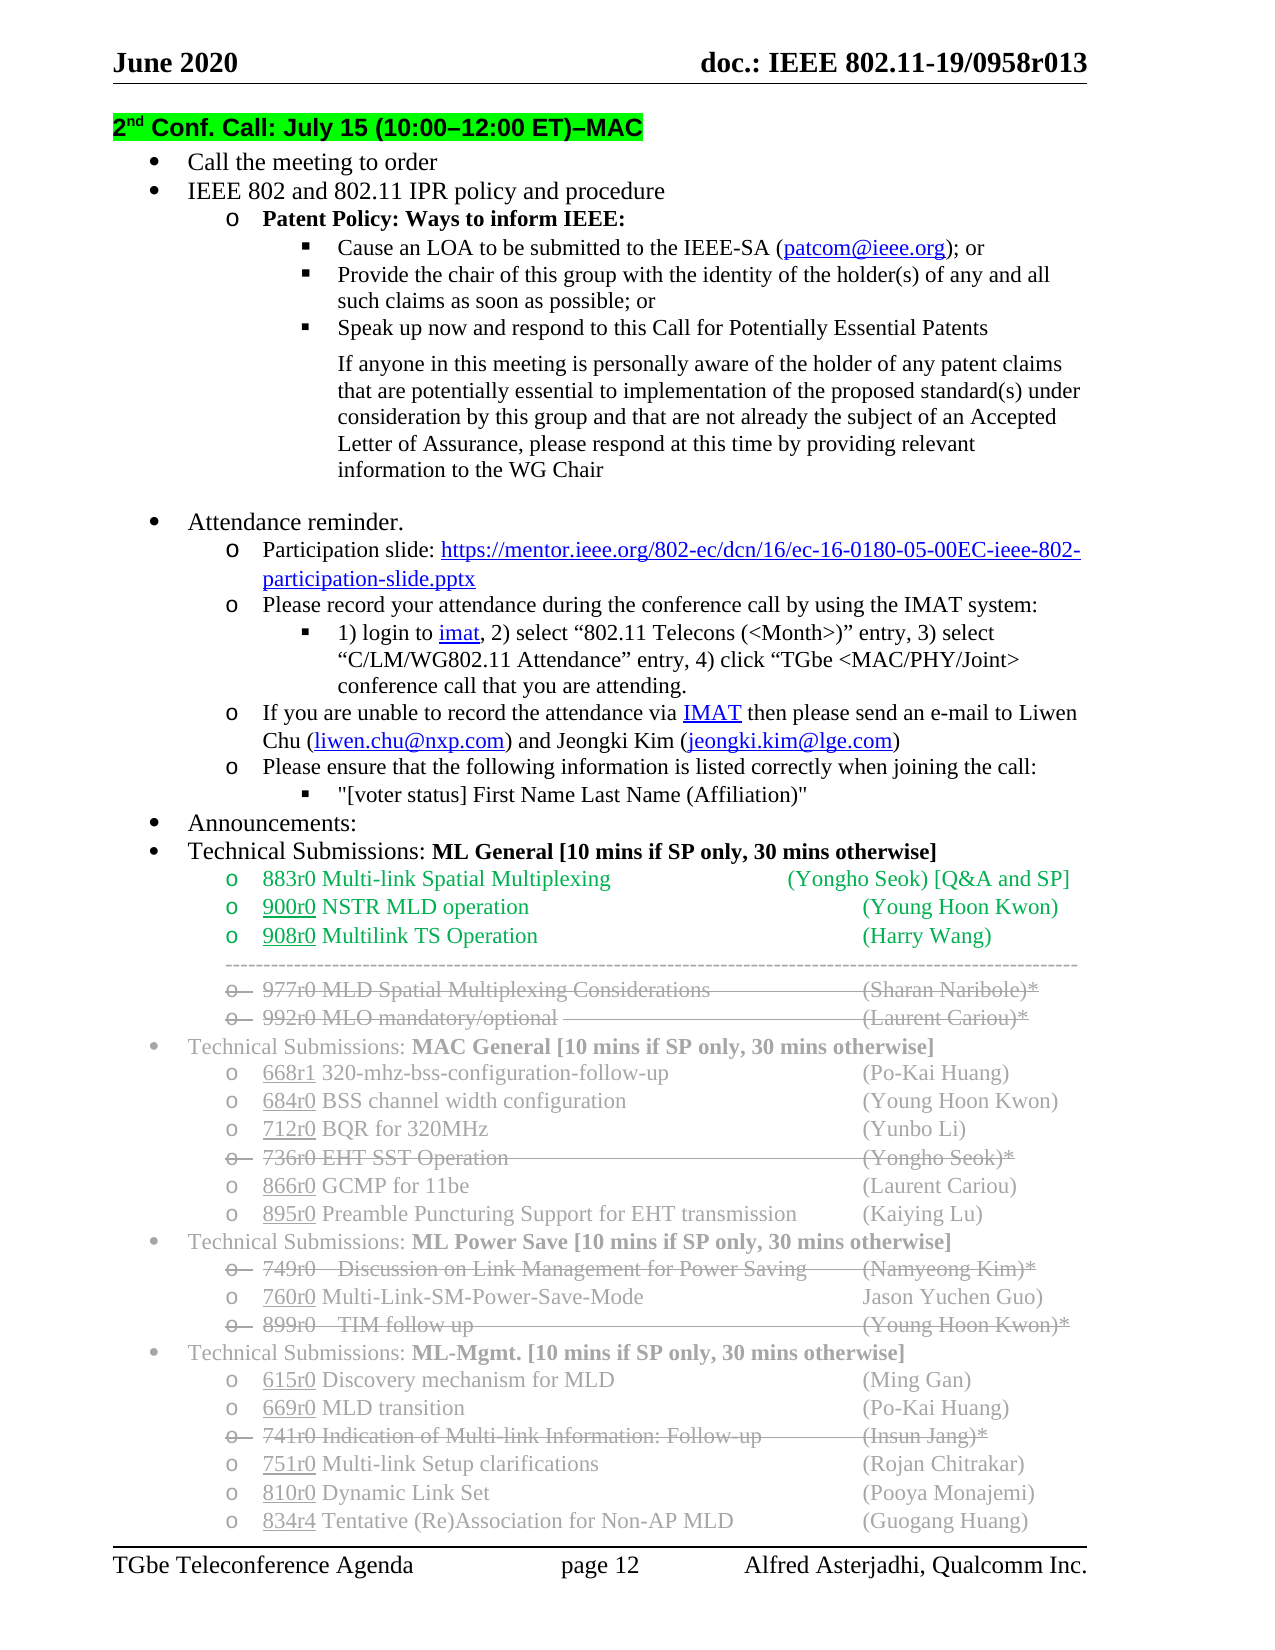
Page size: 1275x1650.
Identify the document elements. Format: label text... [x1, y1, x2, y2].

list If anyone in this meeting is personally aware of the holder of any patent claims that are potentially essential to implementation of the proposed standard(s) under consideration by this group and that are not already the subject of an Accepted Letter of Assurance, please respond at this time by providing relevant information to the WG Chair [337, 351, 1087, 482]
text ---------------------------------------------------------------------------------------------------------------- [225, 950, 1087, 976]
list 895r0 Preamble Puncturing Support for EHT transmission (Kaiying Lu) [225, 1200, 1087, 1228]
list 1) login to imat, 2) select “802.11 Telecons (<Month>)” entry, 3) select “C/LM/WG802.11 Attendance” entry, 4) click “TGbe <MAC/PHY/Joint> conference call that you are attending. [300, 619, 1087, 698]
list Attendance reminder. [150, 507, 1087, 536]
list Call the meeting to order [150, 147, 1087, 176]
list 883r0 Multi-link Spatial Multiplexing (Yongho Seok) [Q&A and SP] [225, 865, 1087, 893]
list 977r0 MLD Spatial Multiplexing Considerations (Sharan Naribole)* [225, 976, 1087, 1004]
list 899r0 TIM follow up (Young Hoon Kwon)* [225, 1311, 1087, 1339]
list Technical Submissions: ML-Mgmt. [10 mins if SP only, 30 mins otherwise] [150, 1339, 1087, 1366]
list "[voter status] First Name Last Name (Affiliation)" [300, 781, 1087, 808]
list Technical Submissions: MAC General [10 mins if SP only, 30 mins otherwise] [150, 1033, 1087, 1059]
list 810r0 Dynamic Link Set (Pooya Monajemi) [225, 1479, 1087, 1507]
list 749r0 Discussion on Link Management for Power Saving (Namyeong Kim)* [225, 1255, 1087, 1283]
list 834r4 Tentative (Re)Association for Non-AP MLD (Guogang Huang) [225, 1507, 1087, 1535]
list 736r0 EHT SST Operation (Yongho Seok)* [225, 1144, 1087, 1172]
list 615r0 Discovery mechanism for MLD (Ming Gan) [225, 1366, 1087, 1394]
list 684r0 BSS channel width configuration (Young Hoon Kwon) [225, 1087, 1087, 1116]
list 900r0 NSTR MLD operation (Young Hoon Kwon) [225, 893, 1087, 922]
list Please record your attendance during the conference call by using the IMAT system: [225, 591, 1087, 619]
list Participation slide: https://mentor.ieee.org/802-ec/dcn/16/ec-16-0180-05-00EC-ieee-802-participation-slide.pptx [225, 536, 1087, 591]
list 712r0 BQR for 320MHz (Yunbo Li) [225, 1116, 1087, 1144]
list 668r1 320-mhz-bss-configuration-follow-up (Po-Kai Huang) [225, 1059, 1087, 1087]
list Technical Submissions: ML Power Save [10 mins if SP only, 30 mins otherwise] [150, 1228, 1087, 1255]
subtitle 2nd Conf. Call: July 15 (10:00–12:00 ET)–MAC [112, 112, 1087, 141]
list 992r0 MLO mandatory/optional (Laurent Cariou)* [225, 1004, 1087, 1033]
list IEEE 802 and 802.11 IPR policy and procedure [150, 176, 1087, 205]
list 751r0 Multi-link Setup clarifications (Rojan Chitrakar) [225, 1451, 1087, 1479]
list 669r0 MLD transition (Po-Kai Huang) [225, 1394, 1087, 1422]
list 866r0 GCMP for 11be (Laurent Cariou) [225, 1172, 1087, 1200]
list Please ensure that the following information is listed correctly when joining the call: [225, 753, 1087, 781]
list Speak up now and respond to this Call for Potentially Essential Patents [300, 314, 1087, 340]
list Cause an LOA to be submitted to the IEEE-SA (patcom@ieee.org); or [300, 234, 1087, 261]
list Announcements: [150, 808, 1087, 836]
list Provide the chair of this group with the identity of the holder(s) of any and all such claims as soon as possible; or [300, 261, 1087, 314]
list 760r0 Multi-Link-SM-Power-Save-Mode Jason Yuchen Guo) [225, 1283, 1087, 1311]
list 908r0 Multilink TS Operation (Harry Wang) [225, 922, 1087, 950]
list Technical Submissions: ML General [10 mins if SP only, 30 mins otherwise] [150, 836, 1087, 865]
list Patent Policy: Ways to inform IEEE: [225, 205, 1087, 234]
list 741r0 Indication of Multi-link Information: Follow-up (Insun Jang)* [225, 1422, 1087, 1451]
list If you are unable to record the attendance via IMAT then please send an e-mail to Liwen Chu (liwen.chu@nxp.com) and Jeongki Kim (jeongki.kim@lge.com) [225, 698, 1087, 753]
